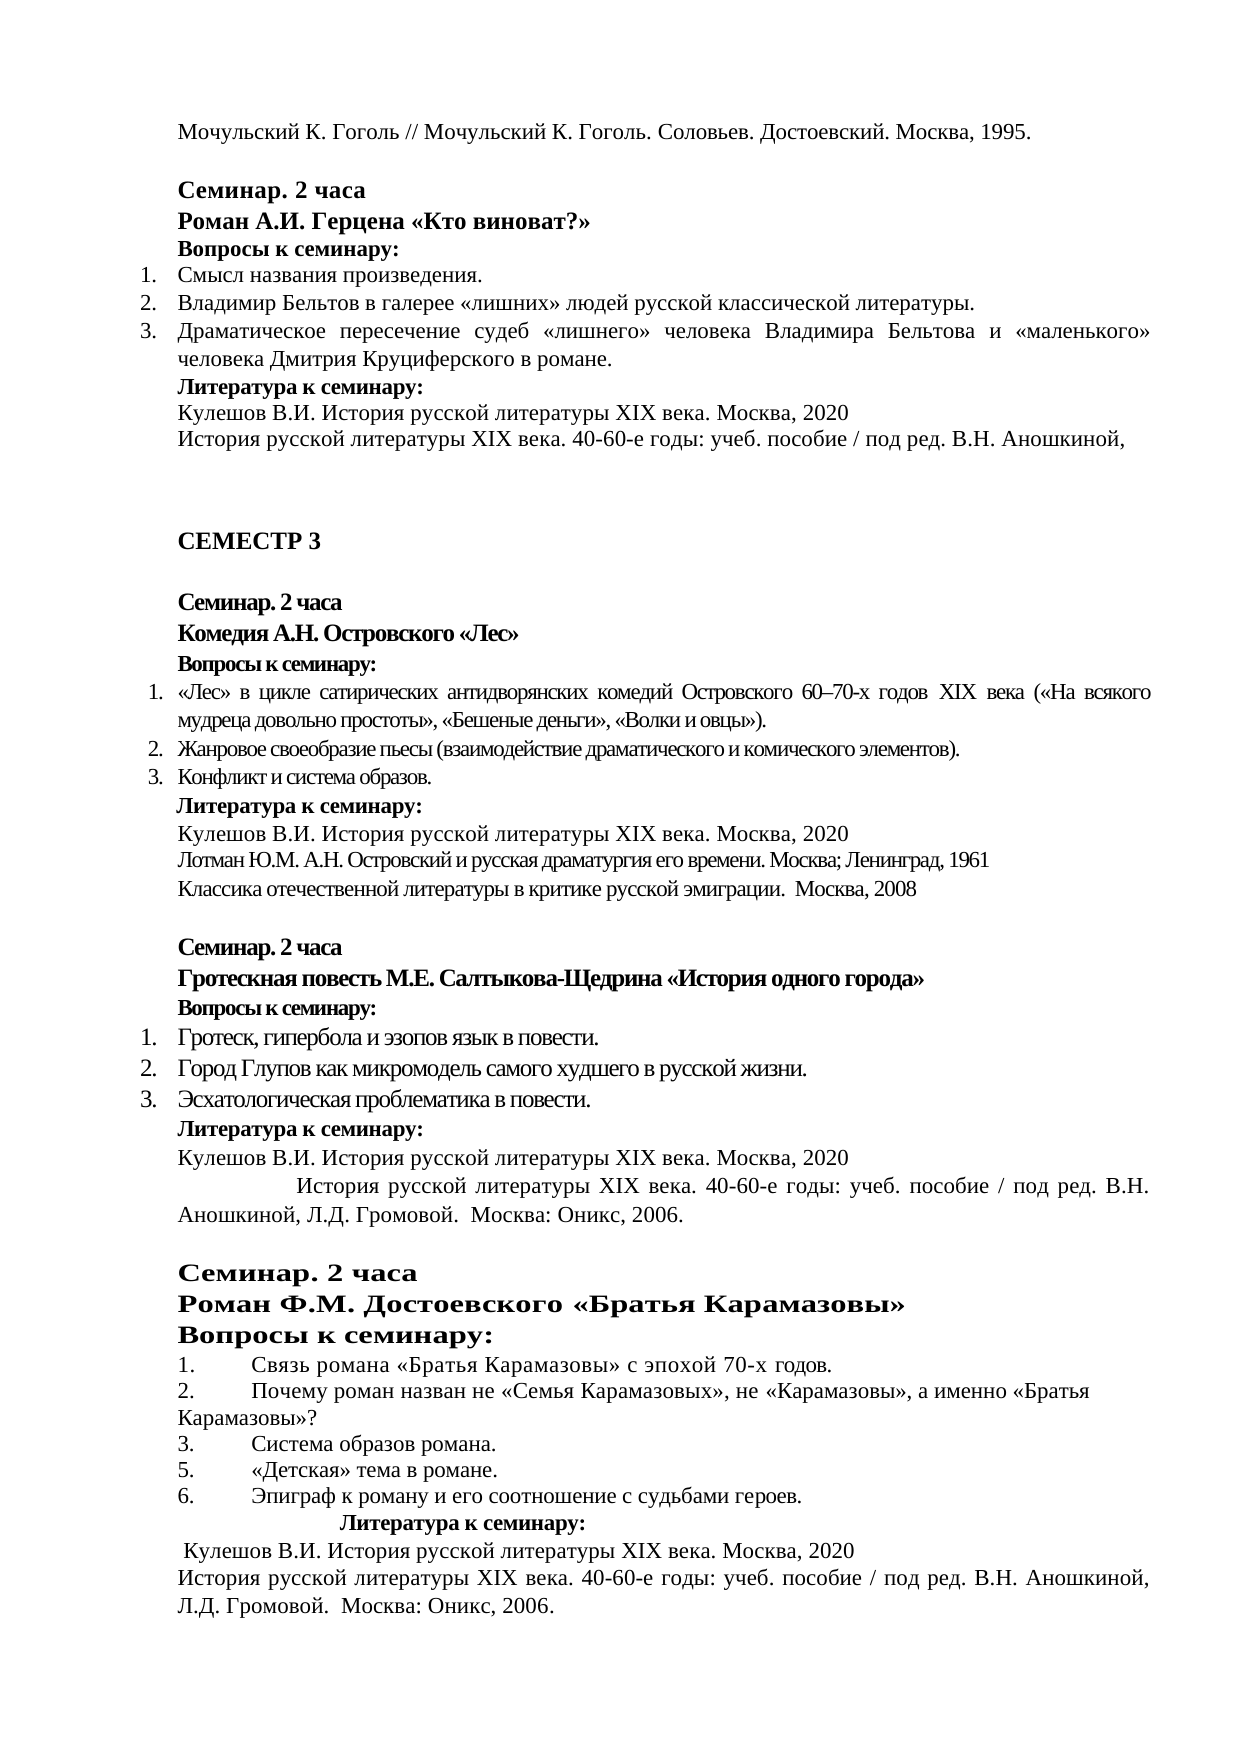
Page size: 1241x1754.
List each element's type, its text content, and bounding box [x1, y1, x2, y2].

text Семинар. 2 часа [177, 587, 1152, 616]
list Кулешов В.И. История русской литературы XIX века. Москва, 2020 [177, 1537, 1152, 1564]
text Роман А.И. Герцена «Кто виноват?» [177, 206, 1152, 235]
list Гротеск, гипербола и эзопов язык в повести. [140, 1022, 1152, 1051]
list Кулешов В.И. История русской литературы XIX века. Москва, 2020 [177, 1144, 1152, 1170]
text Вопросы к семинару: [177, 649, 1152, 676]
text Роман Ф.М. Достоевского «Братья Карамазовы» [177, 1289, 1152, 1317]
text Вопросы к семинару: [177, 235, 1152, 261]
list «Детская» тема в романе. [177, 1456, 1152, 1483]
text 3. Конфликт и система образов. [148, 763, 1152, 790]
list Владимир Бельтов в галерее «лишних» людей русской классической литературы. [140, 289, 1152, 315]
text История русской литературы XIX века. 40-60-е годы: учеб. пособие / под ред. В.Н. Аношкиной, [177, 426, 1152, 452]
text Семинар. 2 часа [177, 1258, 1152, 1286]
text История русской литературы XIX века. 40-60-е годы: учеб. пособие / под ред. В.Н. Аношкиной, Л.Д. Громовой. Москва: Оникс, 2006. [177, 1564, 1152, 1618]
list Кулешов В.И. История русской литературы XIX века. Москва, 2020 [177, 399, 1152, 426]
list Эпиграф к роману и его соотношение с судьбами героев. [177, 1483, 1152, 1509]
text Лотман Ю.М. А.Н. Островский и русская драматургия его времени. Москва; Ленинград, 1961 [177, 847, 1152, 873]
list Литература к семинару: [177, 1116, 1152, 1142]
list Драматическое пересечение судеб «лишнего» человека Владимира Бельтова и «маленького» человека Дмитрия Круциферского в романе. [140, 317, 1152, 371]
text Мочульский К. Гоголь // Мочульский К. Гоголь. Соловьев. Достоевский. Москва, 1995. [177, 118, 1152, 144]
text Вопросы к семинару: [177, 994, 1152, 1020]
text Вопросы к семинару: [177, 1320, 1152, 1348]
text Семинар. 2 часа [177, 932, 1152, 961]
text Семинар. 2 часа [177, 175, 1152, 204]
text СЕМЕСТР 3 [177, 526, 1152, 555]
list Эсхатологическая проблематика в повести. [140, 1084, 1152, 1113]
list Связь романа «Братья Карамазовы» с эпохой 70-х годов. [177, 1351, 1152, 1377]
text Комедия А.Н. Островского «Лес» [177, 618, 1152, 647]
list Почему роман назван не «Семья Карамазовых», не «Карамазовы», а именно «Братья Карамазовы»? [177, 1377, 1152, 1430]
list Литература к семинару: [177, 373, 1152, 399]
list Город Глупов как микромодель самого худшего в русской жизни. [140, 1053, 1152, 1082]
text Литература к семинару: [148, 792, 1152, 818]
text Гротескная повесть М.Е. Салтыкова-Щедрина «История одного города» [177, 963, 1152, 992]
list Система образов романа. [177, 1430, 1152, 1456]
text Кулешов В.И. История русской литературы XIX века. Москва, 2020 [177, 820, 1152, 847]
text 2. Жанровое своеобразие пьесы (взаимодействие драматического и комического элементов). [148, 735, 1152, 761]
text Классика отечественной литературы в критике русской эмиграции. Москва, 2008 [177, 875, 1152, 901]
text Литература к семинару: [177, 1509, 1152, 1535]
list Смысл названия произведения. [140, 261, 1152, 287]
list История русской литературы XIX века. 40-60-е годы: учеб. пособие / под ред. В.Н. Аношкиной, Л.Д. Громовой. Москва: Оникс, 2006. [177, 1172, 1152, 1227]
text 1. «Лес» в цикле сатирических антидворянских комедий Островского 60–70-х годов XIX века («На всякого мудреца довольно простоты», «Бешеные деньги», «Волки и овцы»). [148, 678, 1152, 733]
